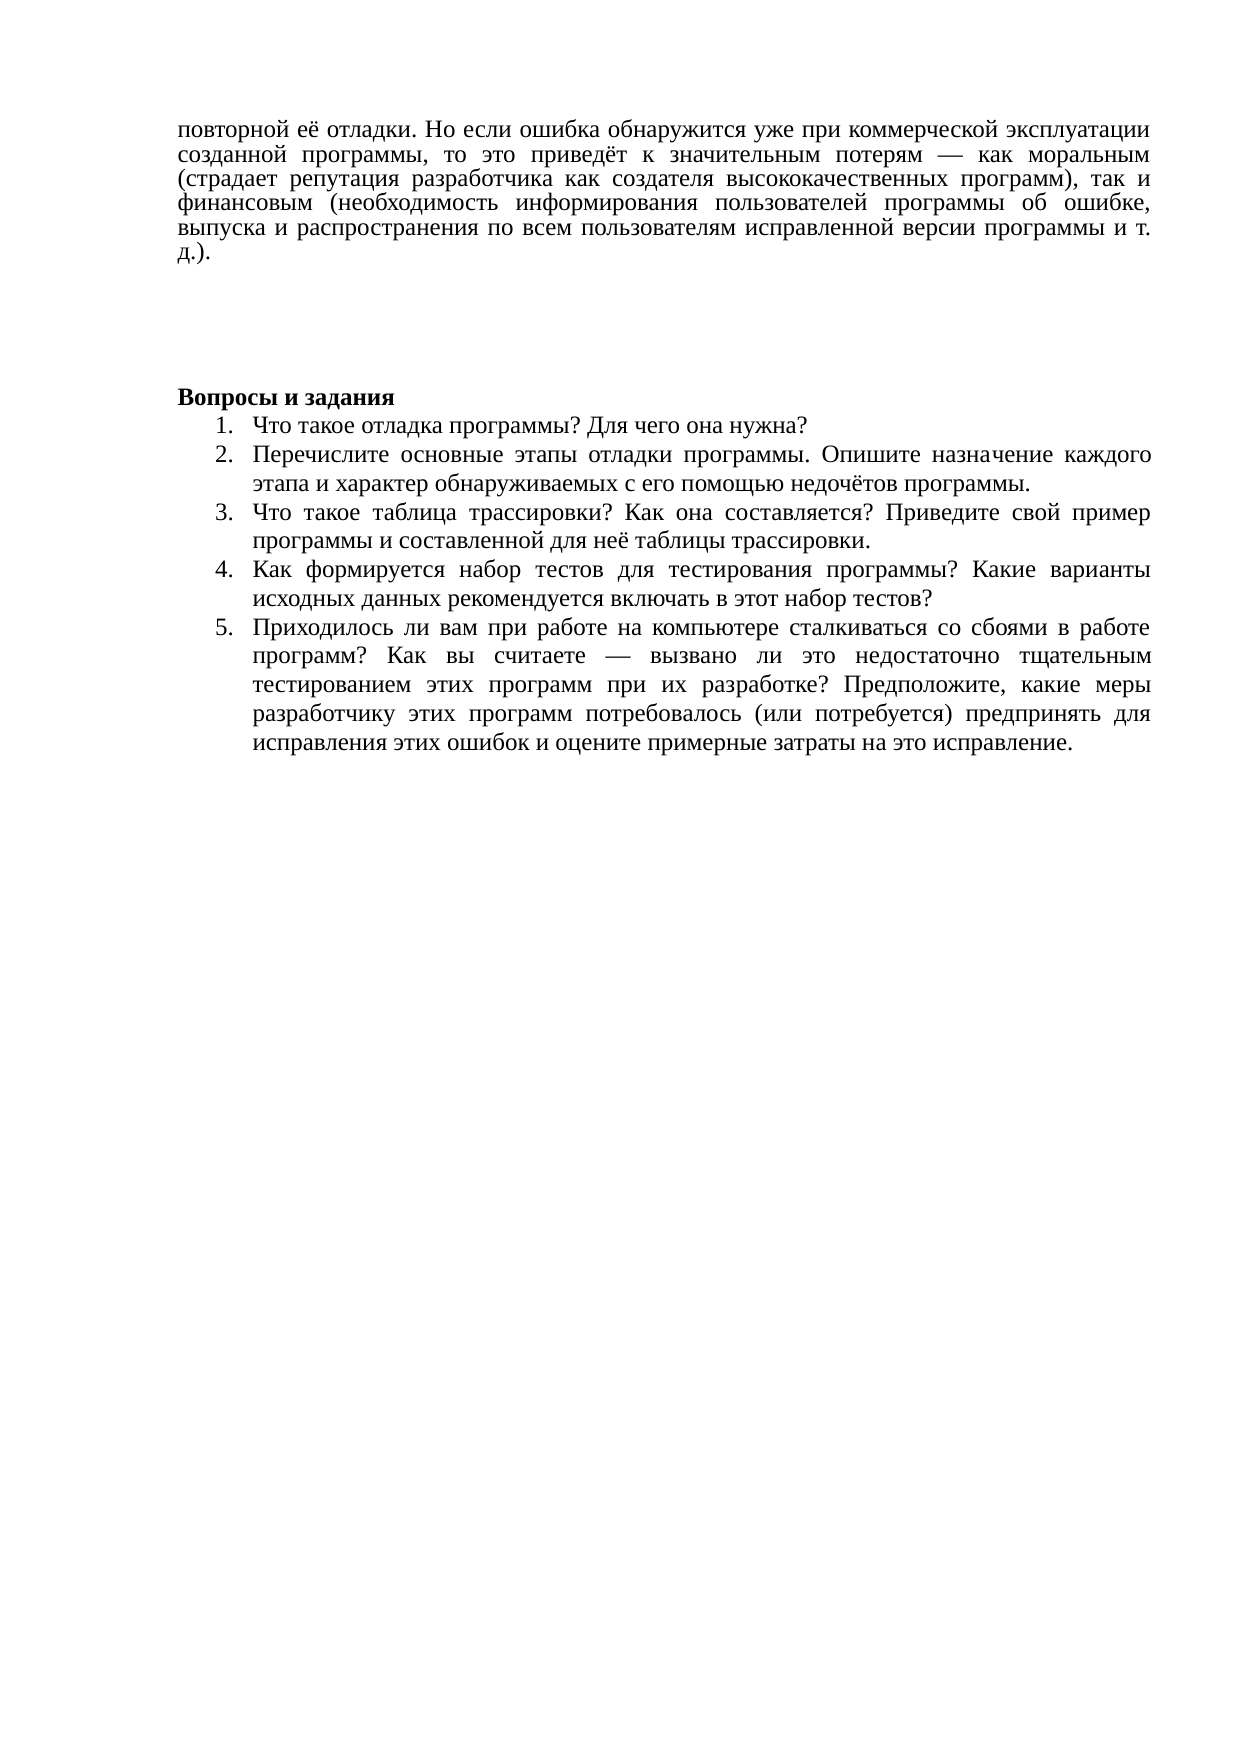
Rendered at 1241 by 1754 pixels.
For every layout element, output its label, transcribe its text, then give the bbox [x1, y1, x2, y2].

list Как формируется набор тестов для тестирования программы? Какие варианты исходных данных рекомендуется включать в этот набор тестов? [215, 554, 1152, 612]
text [177, 118, 1152, 264]
text Вопросы и задания [177, 382, 1152, 410]
list Приходилось ли вам при работе на компьютере сталкиваться со сбоями в работе программ? Как вы считаете — вызвано ли это недостаточно тщательным тестированием этих программ при их разработке? Предположите, какие меры разработчику этих программ потребовалось (или потребуется) предпринять для исправления этих ошибок и оцените примерные затраты на это исправление. [215, 612, 1152, 755]
list Что такое таблица трассировки? Как она составляется? Приведите свой пример программы и составленной для неё таблицы трассировки. [215, 497, 1152, 554]
list Что такое отладка программы? Для чего она нужна? [215, 410, 1152, 439]
list Перечислите основные этапы отладки программы. Опишите назначение каждого этапа и характер обнаруживаемых с его помощью недочётов программы. [215, 439, 1152, 497]
